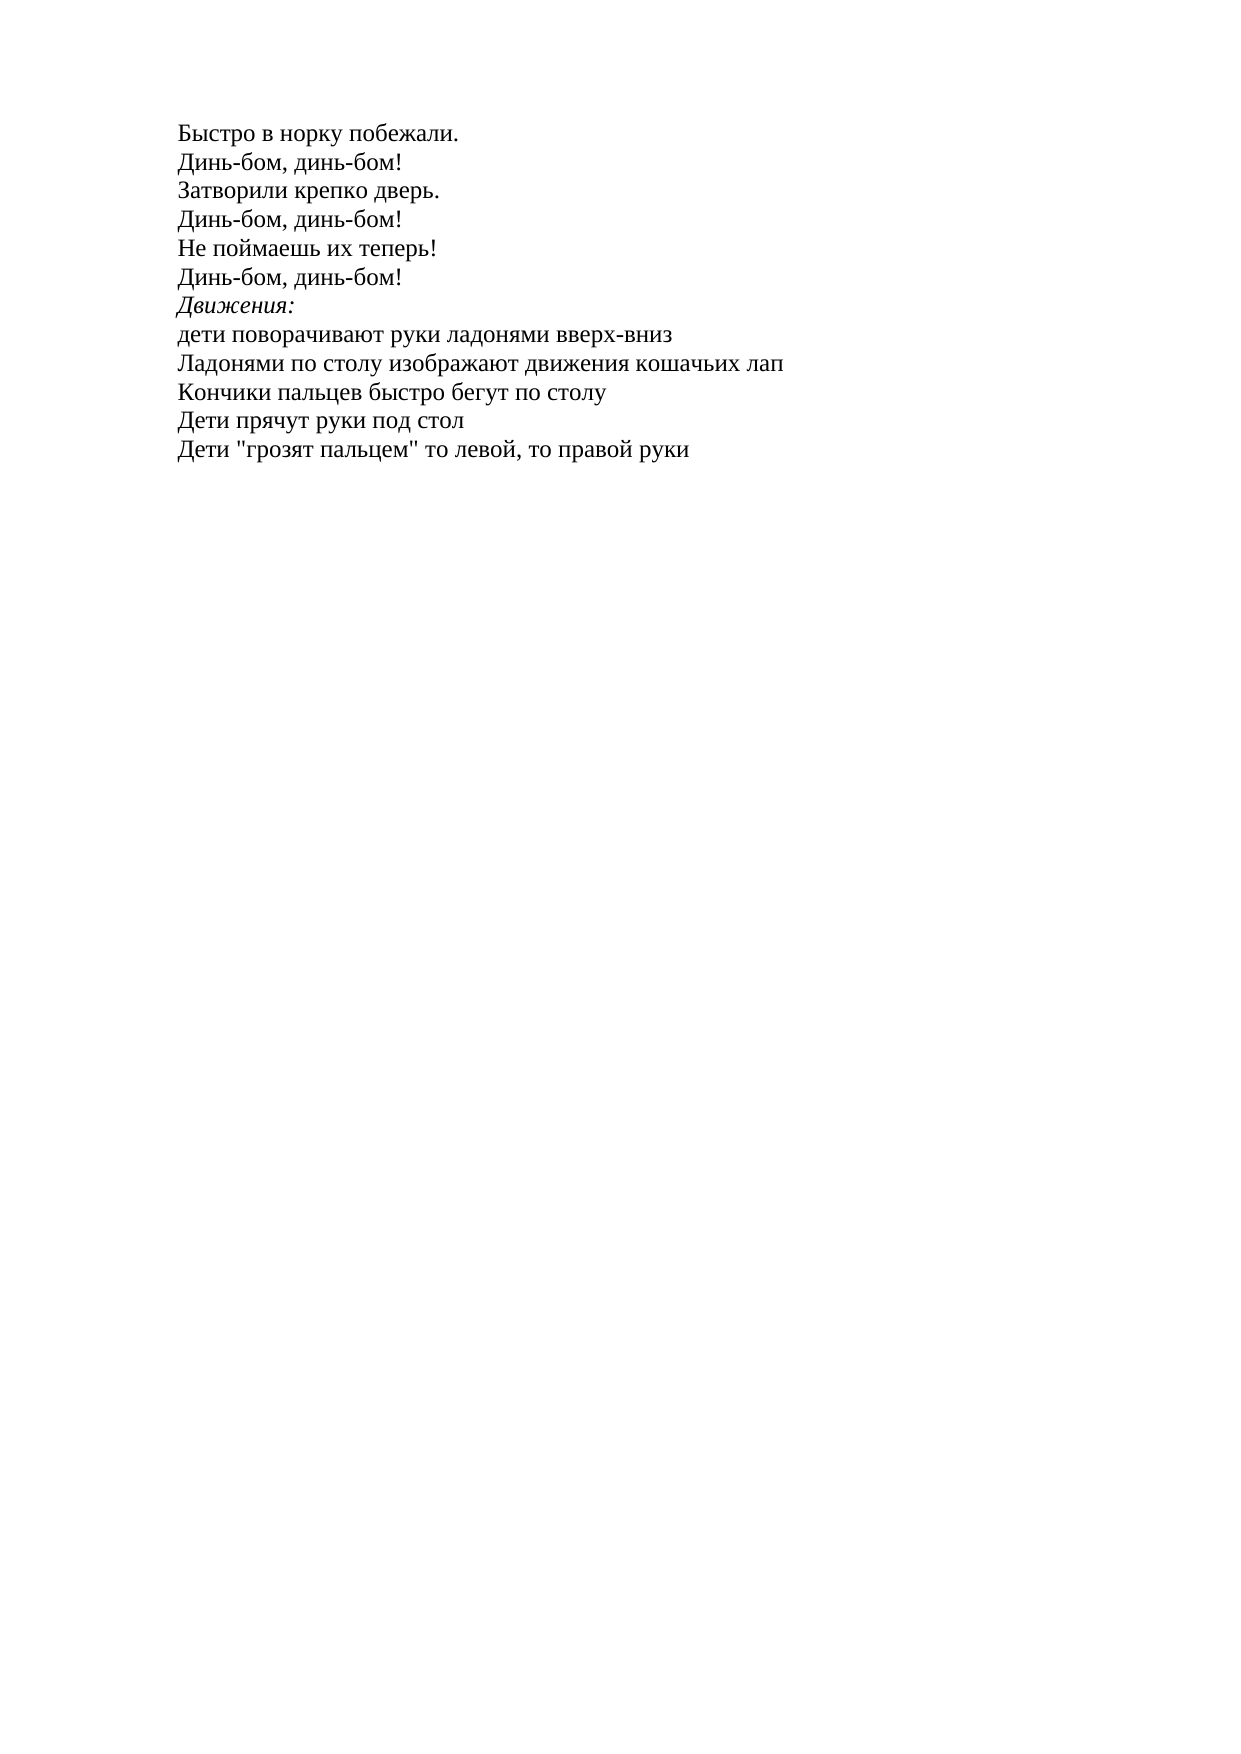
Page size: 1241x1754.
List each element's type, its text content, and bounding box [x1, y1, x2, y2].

text Динь-бом, динь-бом! [177, 262, 1152, 291]
text Затворили крепко дверь. [177, 176, 1152, 204]
text Динь-бом, динь-бом! [177, 147, 1152, 176]
text Кончики пальцев быстро бегут по столу [177, 377, 1152, 406]
text Движения: [177, 291, 1152, 319]
text Динь-бом, динь-бом! [177, 204, 1152, 233]
text Дети "грозят пальцем" то левой, то правой руки [177, 434, 1152, 463]
text дети поворачивают руки ладонями вверх-вниз [177, 319, 1152, 348]
text Не поймаешь их теперь! [177, 233, 1152, 262]
text Дети прячут руки под стол [177, 406, 1152, 434]
text Быстро в норку побежали. [177, 118, 1152, 147]
text Ладонями по столу изображают движения кошачьих лап [177, 348, 1152, 377]
